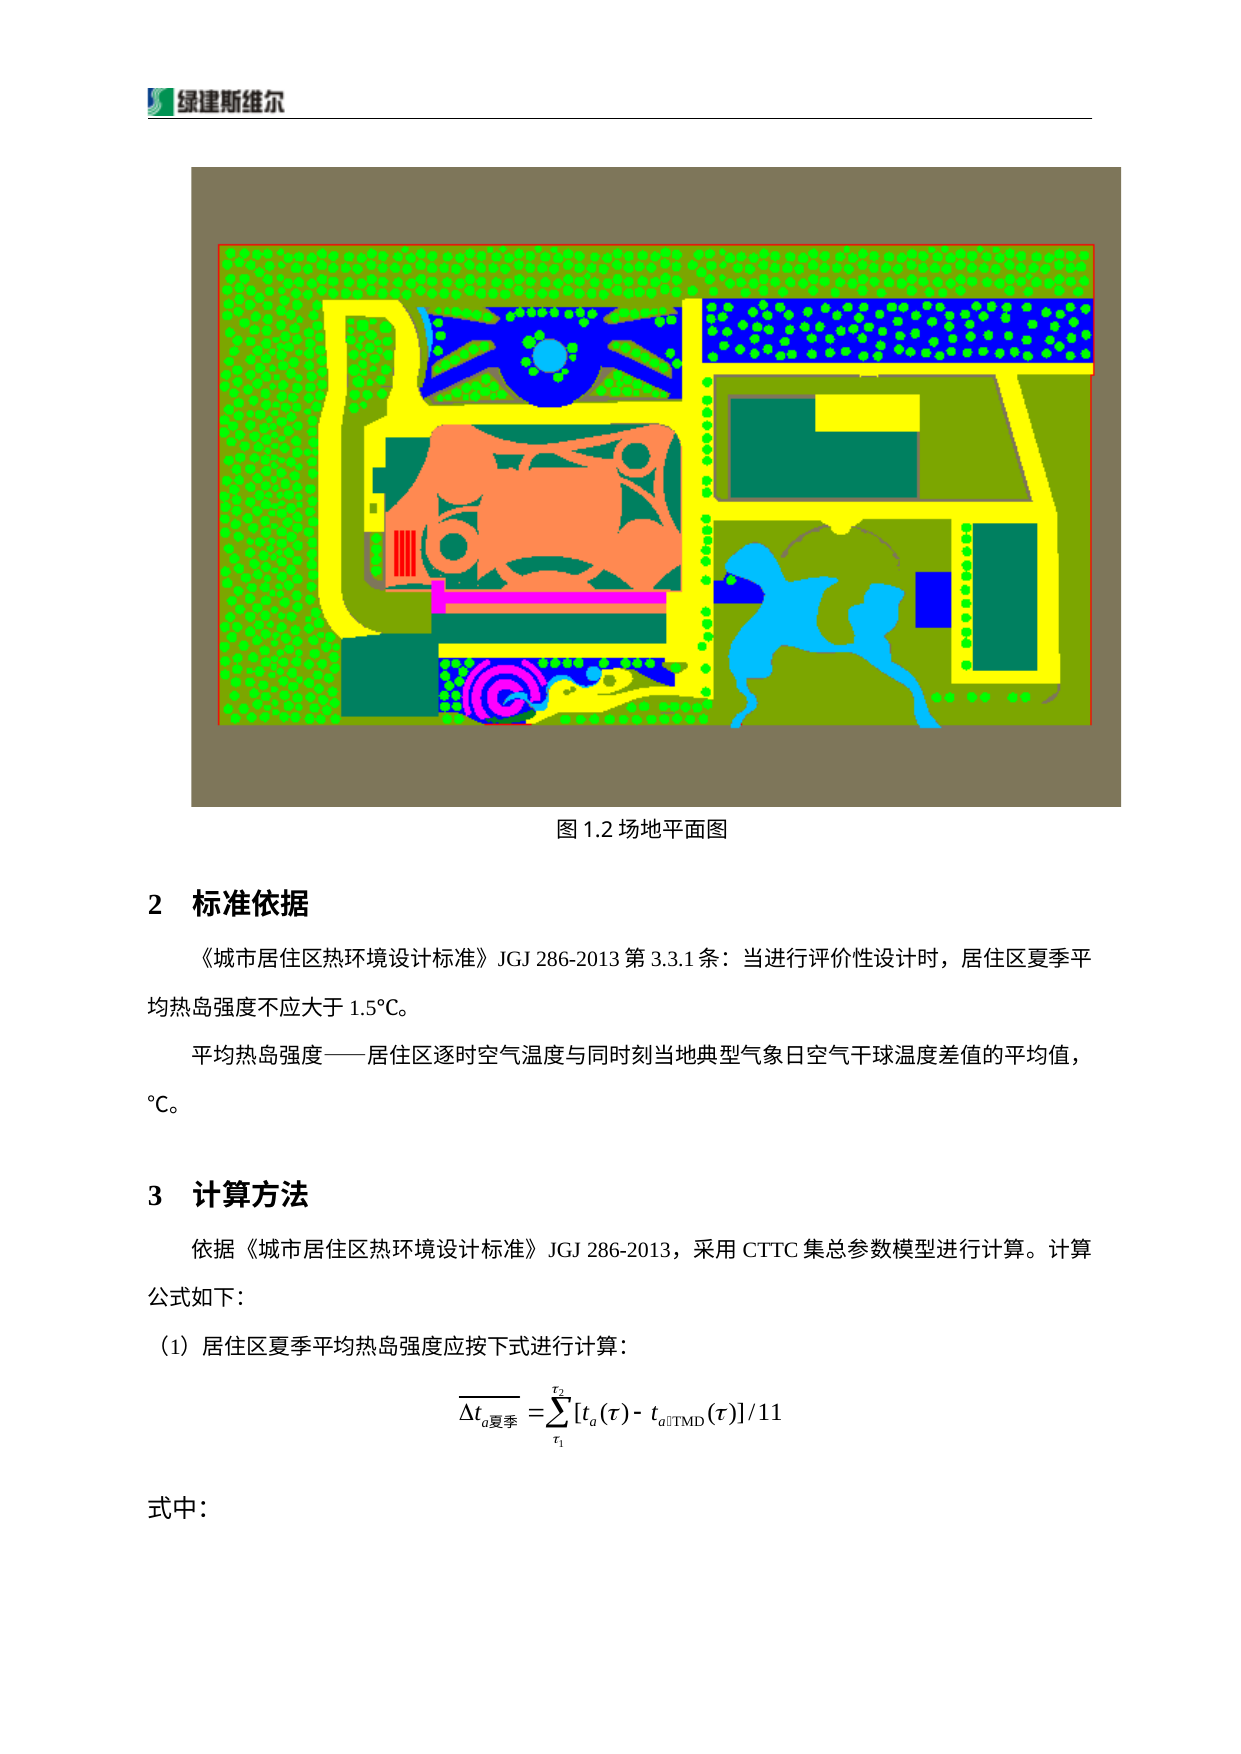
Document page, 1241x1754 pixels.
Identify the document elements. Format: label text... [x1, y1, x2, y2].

text 平均热岛强度——居住区逐时空气温度与同时刻当地典型气象日空气干球温度差值的平均值，℃。 [148, 1038, 1092, 1119]
text 图1.2 场地平面图 [148, 812, 1092, 844]
picture [147, 88, 288, 116]
text 《城市居住区热环境设计标准》JGJ 286-2013第3.3.1条：当进行评价性设计时，居住区夏季平均热岛强度不应大于1.5℃。 [148, 941, 1092, 1022]
subtitle 标准依据 [148, 869, 1092, 934]
text 式中： [148, 1474, 1092, 1539]
text 依据《城市居住区热环境设计标准》JGJ 286-2013，采用CTTC集总参数模型进行计算。计算公式如下： [148, 1231, 1092, 1312]
text （1）居住区夏季平均热岛强度应按下式进行计算： [148, 1328, 1092, 1361]
picture [191, 167, 1122, 807]
subtitle 计算方法 [148, 1160, 1092, 1225]
